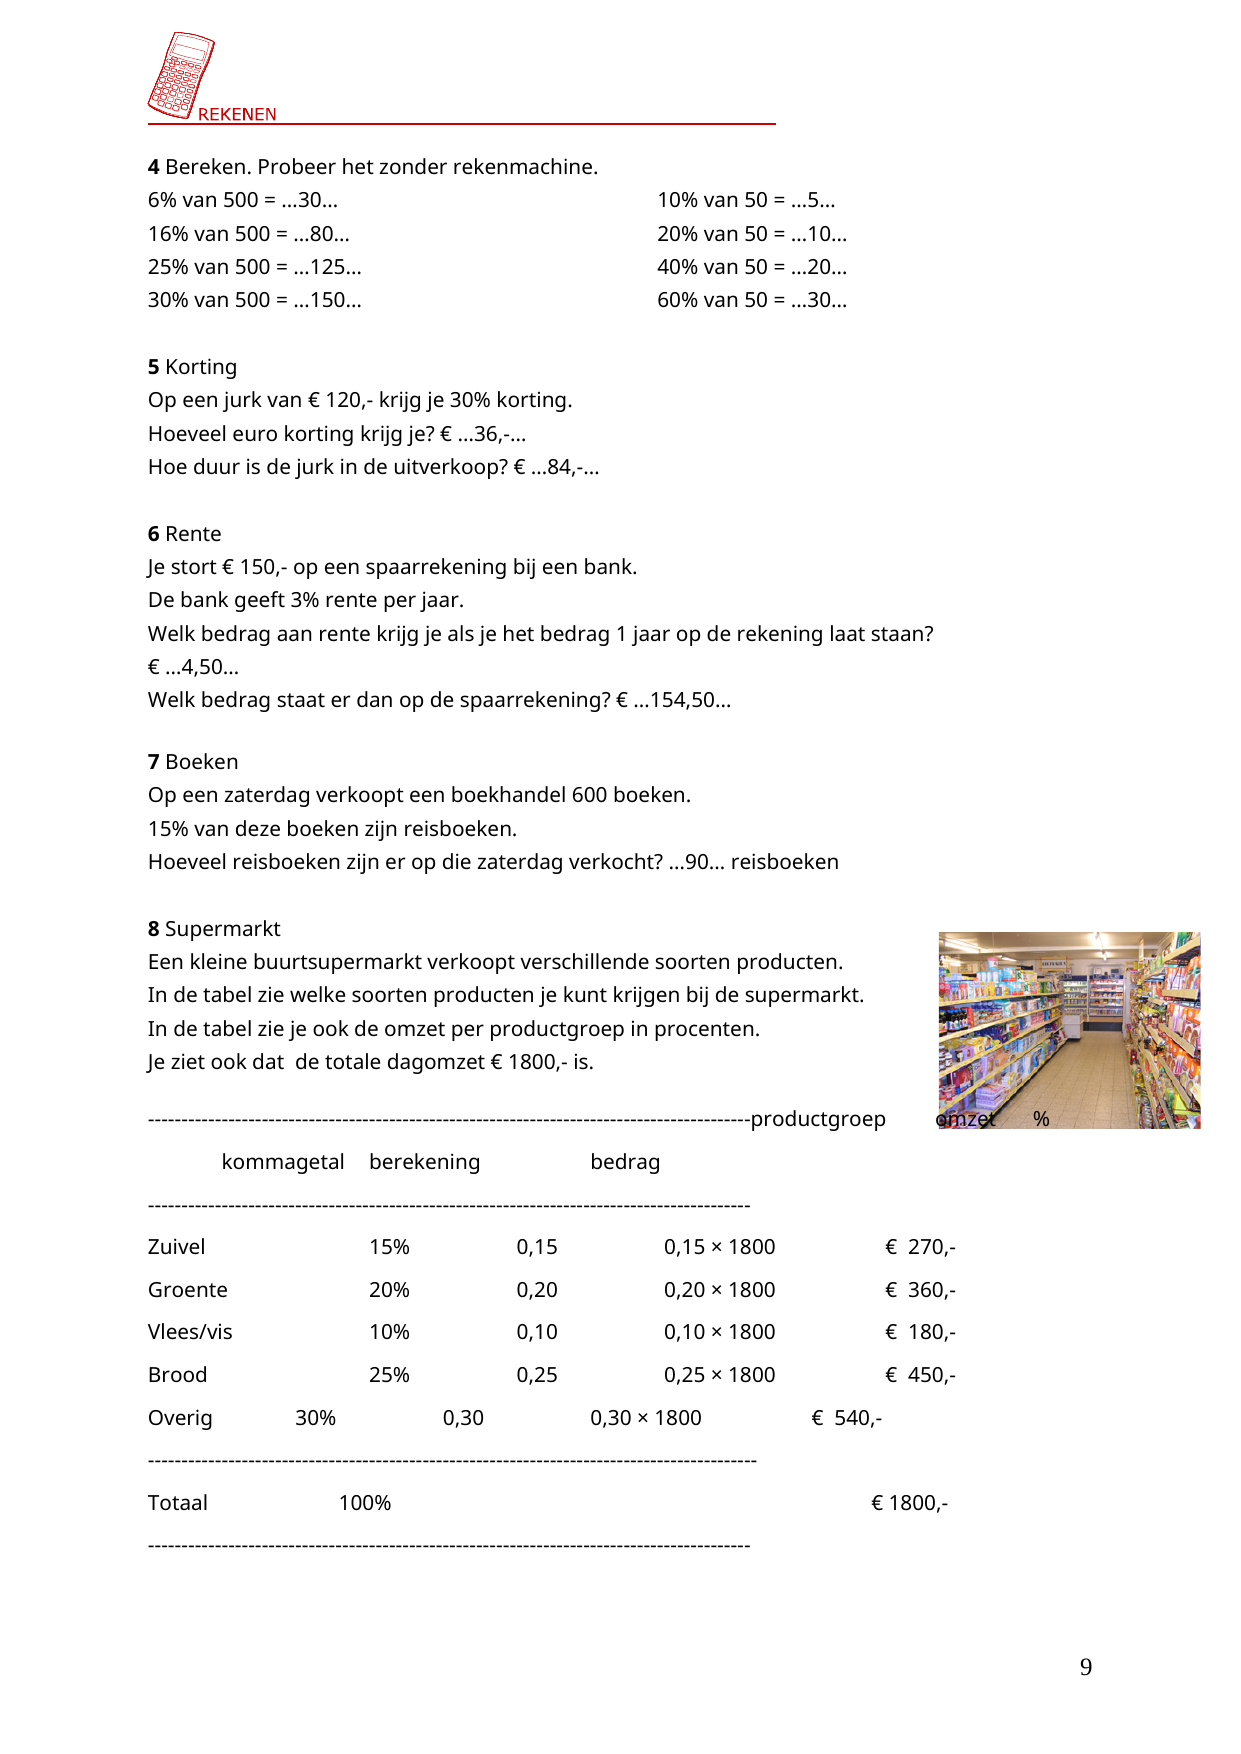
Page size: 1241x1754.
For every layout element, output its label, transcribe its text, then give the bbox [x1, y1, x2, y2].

text 8 Supermarkt [148, 909, 1093, 943]
text 60% van 50 = …30… [657, 281, 1093, 314]
text Op een zaterdag verkoopt een boekhandel 600 boeken. [148, 776, 1093, 809]
text Groente 20% 0,20 0,20 × 1800 € 360,- [148, 1275, 1093, 1303]
text ------------------------------------------------------------------------------------------- [148, 1445, 1093, 1474]
text In de tabel zie welke soorten producten je kunt krijgen bij de supermarkt. [148, 976, 1093, 1009]
text ------------------------------------------------------------------------------------------productgroep omzet % kommagetal berekening bedrag [148, 1104, 1093, 1176]
text 20% van 50 = …10… [657, 214, 1093, 248]
text Welk bedrag aan rente krijg je als je het bedrag 1 jaar op de rekening laat staan? [148, 614, 1093, 648]
text Zuivel 15% 0,15 0,15 × 1800 € 270,- [148, 1232, 1093, 1261]
text Op een jurk van € 120,- krijg je 30% korting. [148, 381, 1093, 414]
text 7 Boeken [148, 743, 1093, 776]
text Welk bedrag staat er dan op de spaarrekening? € …154,50… [148, 681, 1093, 714]
text In de tabel zie je ook de omzet per productgroep in procenten. [148, 1009, 1093, 1043]
text Je ziet ook dat de totale dagomzet € 1800,- is. [148, 1043, 1093, 1076]
text 40% van 50 = …20… [657, 248, 1093, 281]
text Totaal 100% € 1800,- [148, 1488, 1093, 1516]
text 6 Rente [148, 514, 1093, 548]
text Hoeveel euro korting krijg je? € …36,-… [148, 414, 1093, 448]
text Vlees/vis 10% 0,10 0,10 × 1800 € 180,- [148, 1317, 1093, 1346]
text 25% van 500 = …125… [148, 248, 583, 281]
text € …4,50… [148, 648, 1093, 681]
text Hoeveel reisboeken zijn er op die zaterdag verkocht? …90… reisboeken [148, 843, 1093, 876]
text De bank geeft 3% rente per jaar. [148, 581, 1093, 614]
text Hoe duur is de jurk in de uitverkoop? € …84,-… [148, 448, 1093, 481]
text Een kleine buurtsupermarkt verkoopt verschillende soorten producten. [148, 943, 1093, 976]
picture [938, 932, 1201, 1129]
text Overig 30% 0,30 0,30 × 1800 € 540,- [148, 1403, 1093, 1431]
text 5 Korting [148, 348, 1093, 381]
text 15% van deze boeken zijn reisboeken. [148, 809, 1093, 843]
text 10% van 50 = …5… [657, 181, 1093, 214]
text Brood 25% 0,25 0,25 × 1800 € 450,- [148, 1360, 1093, 1388]
text 16% van 500 = …80… [148, 214, 583, 248]
text 30% van 500 = …150… [148, 281, 583, 314]
text 6% van 500 = …30… [148, 181, 583, 214]
text Je stort € 150,- op een spaarrekening bij een bank. [148, 548, 1093, 581]
text 4 Bereken. Probeer het zonder rekenmachine. [148, 148, 1093, 181]
text ------------------------------------------------------------------------------------------ [148, 1190, 1093, 1218]
text ------------------------------------------------------------------------------------------ [148, 1531, 1093, 1559]
